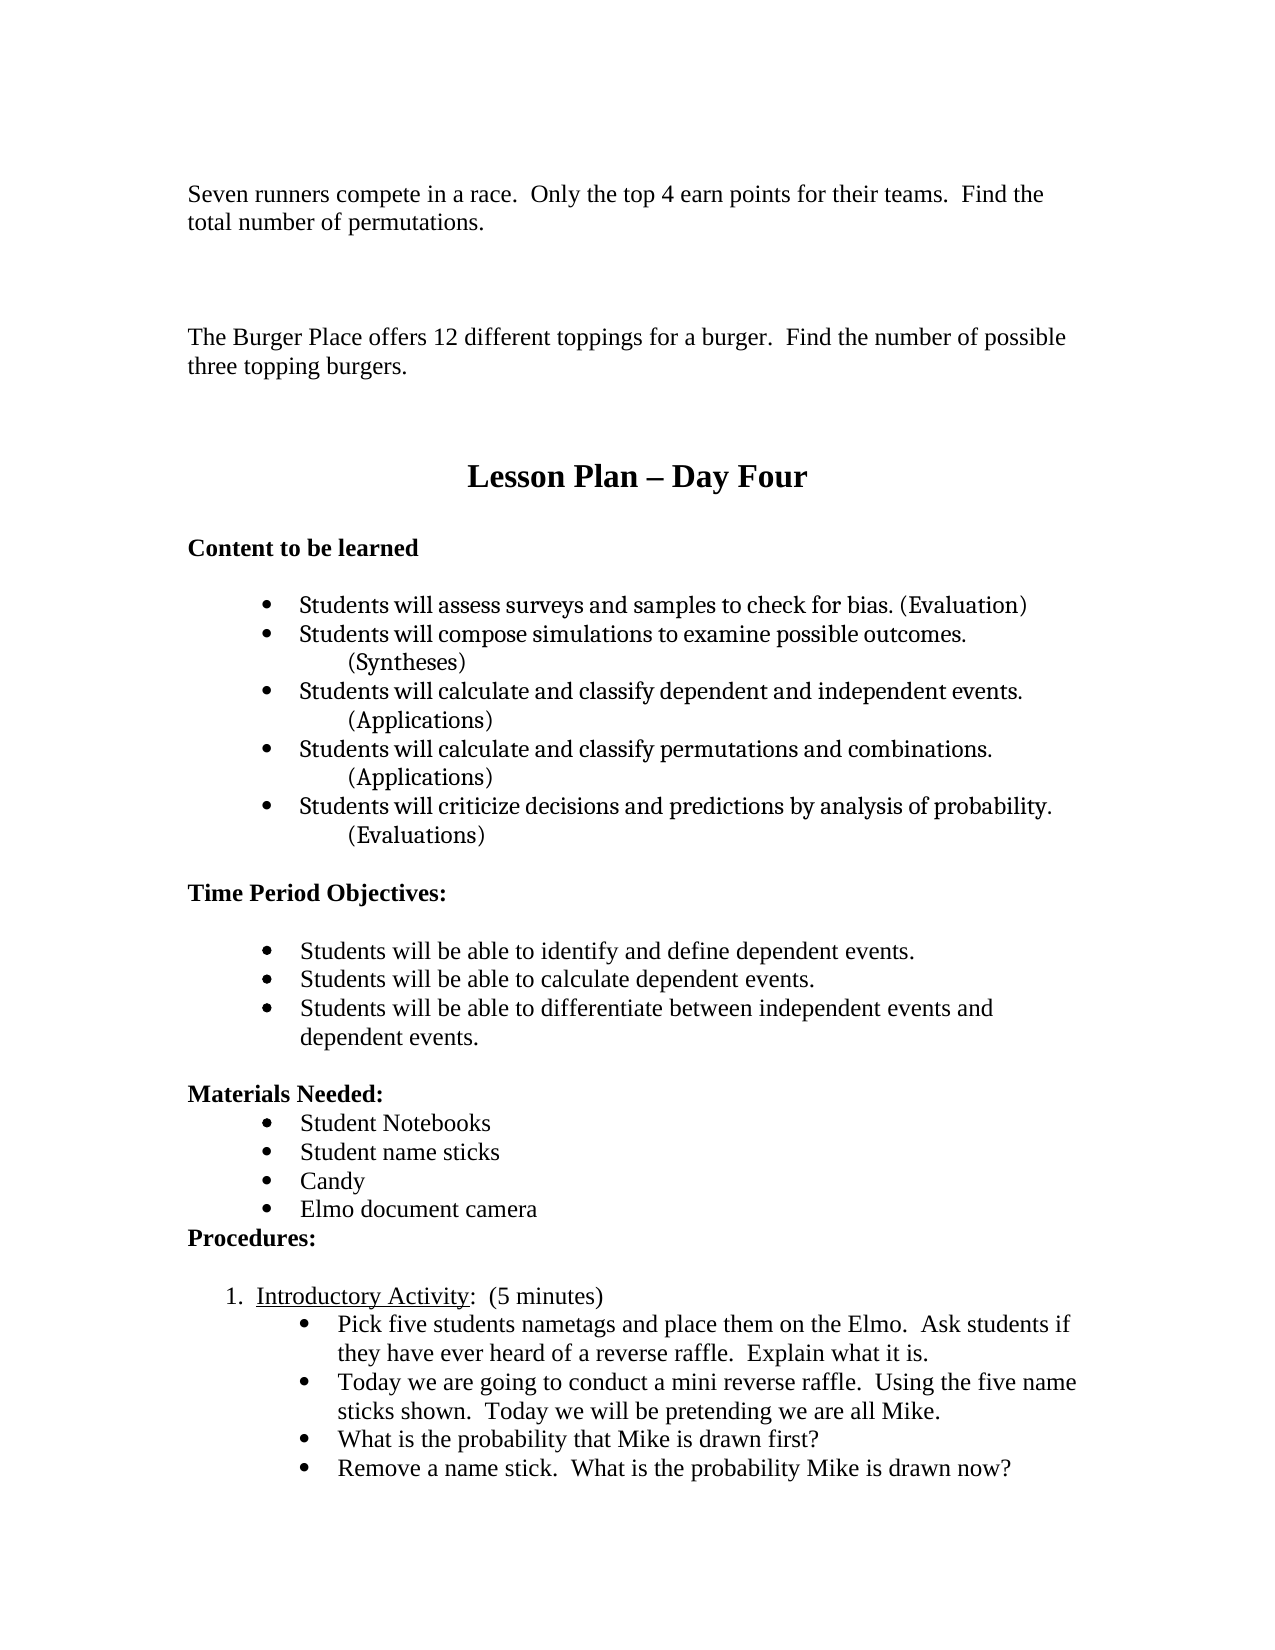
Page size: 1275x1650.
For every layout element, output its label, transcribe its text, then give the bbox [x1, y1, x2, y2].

text Lesson Plan – Day Four [187, 457, 1087, 495]
text Materials Needed: [187, 1079, 1087, 1108]
list Students will calculate and classify permutations and combinations. (Applications) [262, 734, 1087, 792]
text Procedures: [187, 1223, 1087, 1252]
list Students will be able to differentiate between independent events and dependent events. [262, 993, 1087, 1051]
text Seven runners compete in a race. Only the top 4 earn points for their teams. Find the total number of permutations. [187, 179, 1087, 236]
text Time Period Objectives: [187, 878, 1087, 907]
list Pick five students nametags and place them on the Elmo. Ask students if they have ever heard of a reverse raffle. Explain what it is. [300, 1309, 1087, 1367]
list Students will calculate and classify dependent and independent events. (Applications) [262, 677, 1087, 734]
list Students will be able to calculate dependent events. [262, 964, 1087, 993]
list Students will criticize decisions and predictions by analysis of probability. (Evaluations) [262, 792, 1087, 849]
list Elmo document camera [262, 1194, 1087, 1223]
text Content to be learned [187, 533, 1087, 562]
list Student Notebooks [262, 1108, 1087, 1137]
text 1. Introductory Activity: (5 minutes) [225, 1281, 1087, 1309]
list Candy [262, 1166, 1087, 1194]
text The Burger Place offers 12 different toppings for a burger. Find the number of possible three topping burgers. [187, 322, 1087, 380]
list Today we are going to conduct a mini reverse raffle. Using the five name sticks shown. Today we will be pretending we are all Mike. [300, 1367, 1087, 1424]
list Students will assess surveys and samples to check for bias. (Evaluation) [262, 591, 1087, 619]
list Student name sticks [262, 1137, 1087, 1166]
list Students will compose simulations to examine possible outcomes. (Syntheses) [262, 619, 1087, 677]
list Remove a name stick. What is the probability Mike is drawn now? [300, 1453, 1087, 1482]
list Students will be able to identify and define dependent events. [262, 936, 1087, 964]
list What is the probability that Mike is drawn first? [300, 1424, 1087, 1453]
